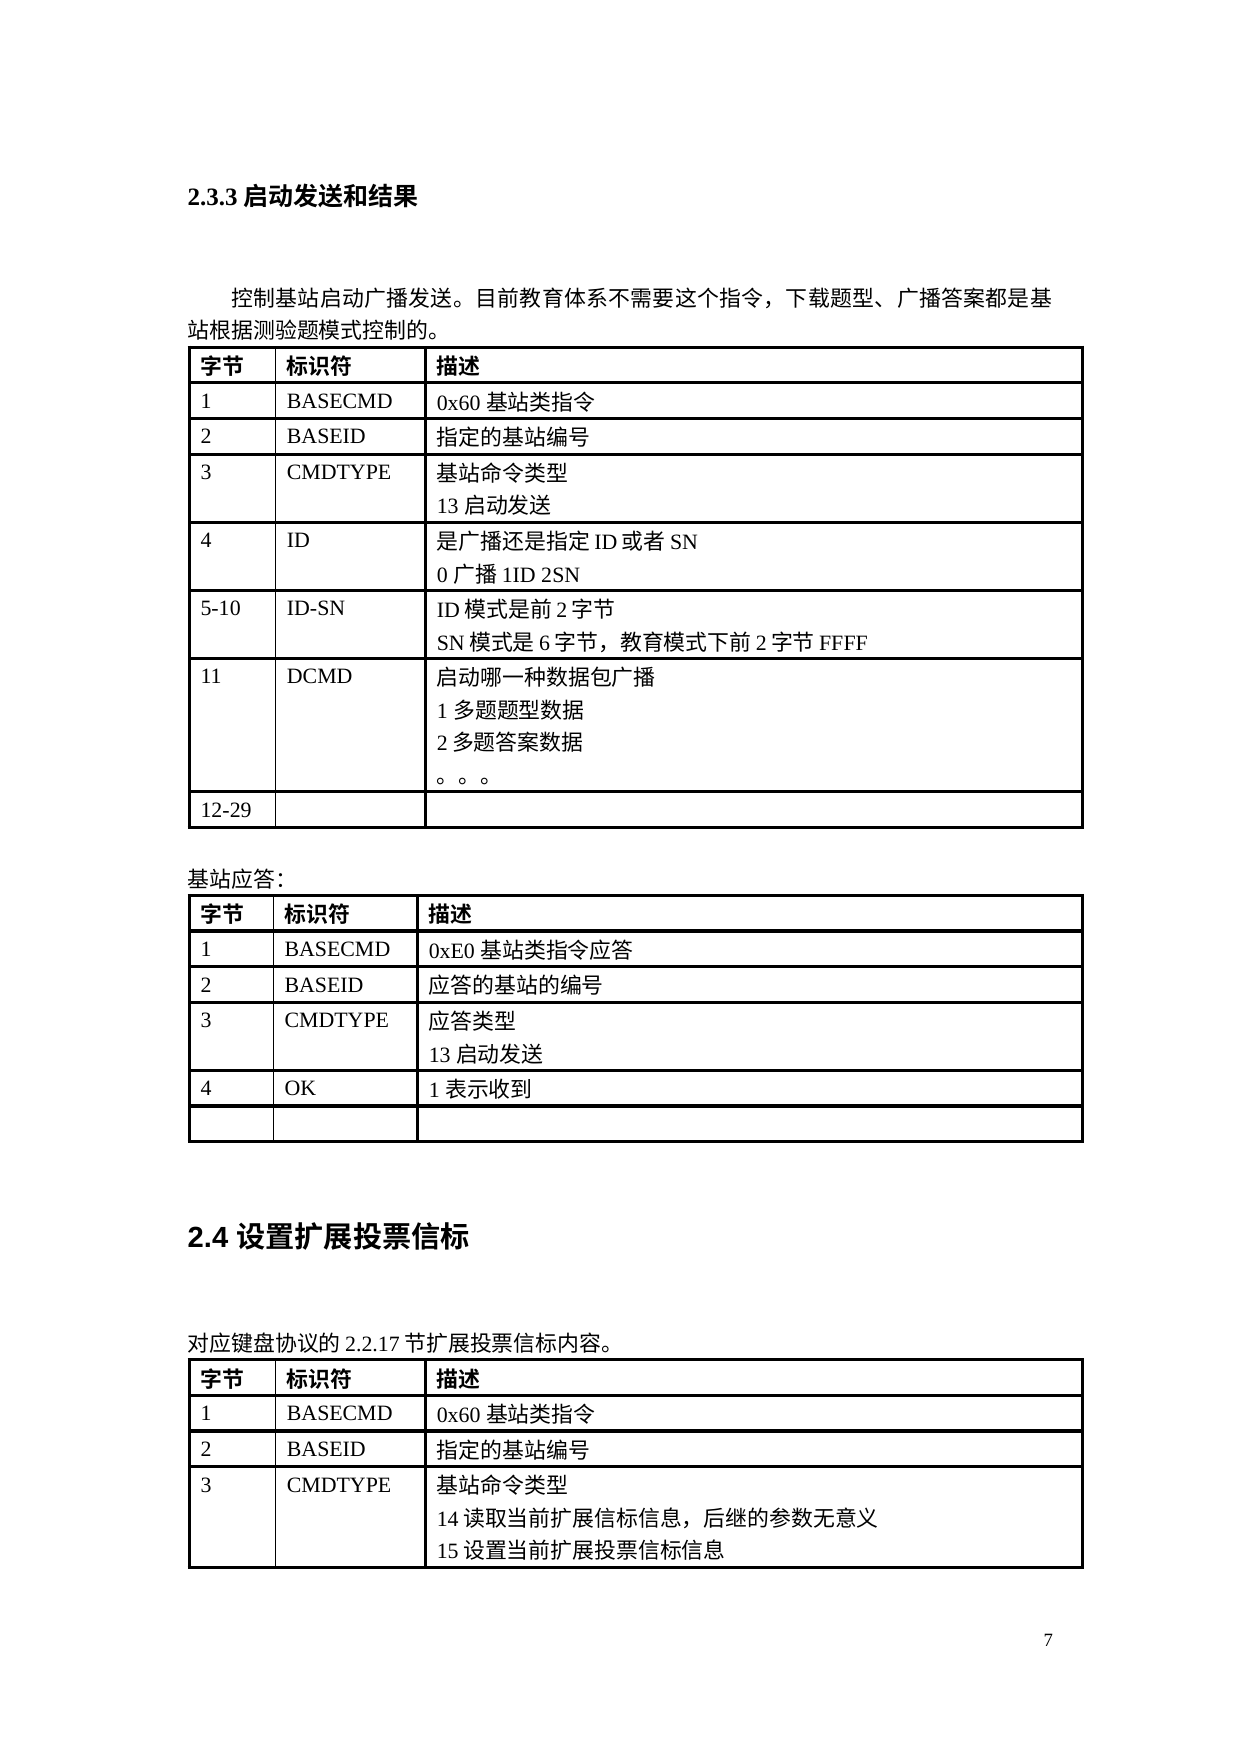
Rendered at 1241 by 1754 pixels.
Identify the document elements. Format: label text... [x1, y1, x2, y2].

table_cell 基站命令类型 14读取当前扩展信标信息，后继的参数无意义 15设置当前扩展投票信标信息 [427, 1468, 1081, 1566]
table_cell BASEID [274, 968, 416, 1001]
table_cell BASEID [276, 1433, 424, 1465]
table_cell BASECMD [274, 933, 416, 965]
table_cell 应答类型 13 启动发送 [419, 1004, 1081, 1069]
table_cell 4 [191, 524, 275, 589]
table_cell 3 [191, 1468, 275, 1566]
table_header 标识符 [276, 1361, 424, 1394]
table_cell ID模式是前2字节 SN模式是6字节，教育模式下前2字节FFFF [427, 592, 1081, 657]
table_cell [191, 1108, 273, 1140]
table_cell 2 [191, 968, 273, 1001]
table_cell 指定的基站编号 [427, 1433, 1081, 1465]
table_header 标识符 [274, 897, 416, 929]
table_cell 1 [191, 384, 275, 417]
table_cell ID-SN [276, 592, 424, 657]
table_cell 11 [191, 660, 275, 790]
table_header 描述 [427, 1361, 1081, 1394]
table_cell 应答的基站的编号 [419, 968, 1081, 1001]
subtitle 2.3.3 启动发送和结果 [187, 162, 1053, 227]
table_header 字节 [191, 1361, 275, 1394]
table_cell 0xE0 基站类指令应答 [419, 933, 1081, 965]
table_cell 0x60 基站类指令 [427, 384, 1081, 417]
table_cell 4 [191, 1072, 273, 1104]
table_header 标识符 [276, 349, 424, 381]
table_cell 是广播还是指定ID或者SN 0 广播 1ID 2SN [427, 524, 1081, 589]
table_cell 2 [191, 420, 275, 452]
table_cell [427, 793, 1081, 826]
table_cell BASEID [276, 420, 424, 452]
table_cell 0x60 基站类指令 [427, 1397, 1081, 1429]
table_cell 12-29 [191, 793, 275, 826]
text 控制基站启动广播发送。目前教育体系不需要这个指令，下载题型、广播答案都是基站根据测验题模式控制的。 [187, 281, 1053, 346]
table_header 字节 [191, 349, 275, 381]
table_cell 3 [191, 456, 275, 521]
table_cell ID [276, 524, 424, 589]
table_cell OK [274, 1072, 416, 1104]
table_cell [276, 793, 424, 826]
table_cell 基站命令类型 13 启动发送 [427, 456, 1081, 521]
table_header 字节 [191, 897, 273, 929]
subtitle 2.4 设置扩展投票信标 [187, 1203, 1053, 1268]
table_cell 5-10 [191, 592, 275, 657]
table_cell [274, 1108, 416, 1140]
table_cell DCMD [276, 660, 424, 790]
table_cell CMDTYPE [274, 1004, 416, 1069]
text 基站应答： [187, 861, 1053, 894]
table_cell 1 [191, 1397, 275, 1429]
table_header 描述 [419, 897, 1081, 929]
table_header 描述 [427, 349, 1081, 381]
table_cell 指定的基站编号 [427, 420, 1081, 452]
table_cell BASECMD [276, 1397, 424, 1429]
table_cell 启动哪一种数据包广播 1 多题题型数据 2多题答案数据 。。。 [427, 660, 1081, 790]
table_cell 1 [191, 933, 273, 965]
table_cell BASECMD [276, 384, 424, 417]
table_cell 3 [191, 1004, 273, 1069]
table_cell CMDTYPE [276, 1468, 424, 1566]
table_cell [419, 1108, 1081, 1140]
table_cell CMDTYPE [276, 456, 424, 521]
table_cell 1 表示收到 [419, 1072, 1081, 1104]
table_cell 2 [191, 1433, 275, 1465]
text 对应键盘协议的2.2.17节扩展投票信标内容。 [187, 1326, 1053, 1358]
